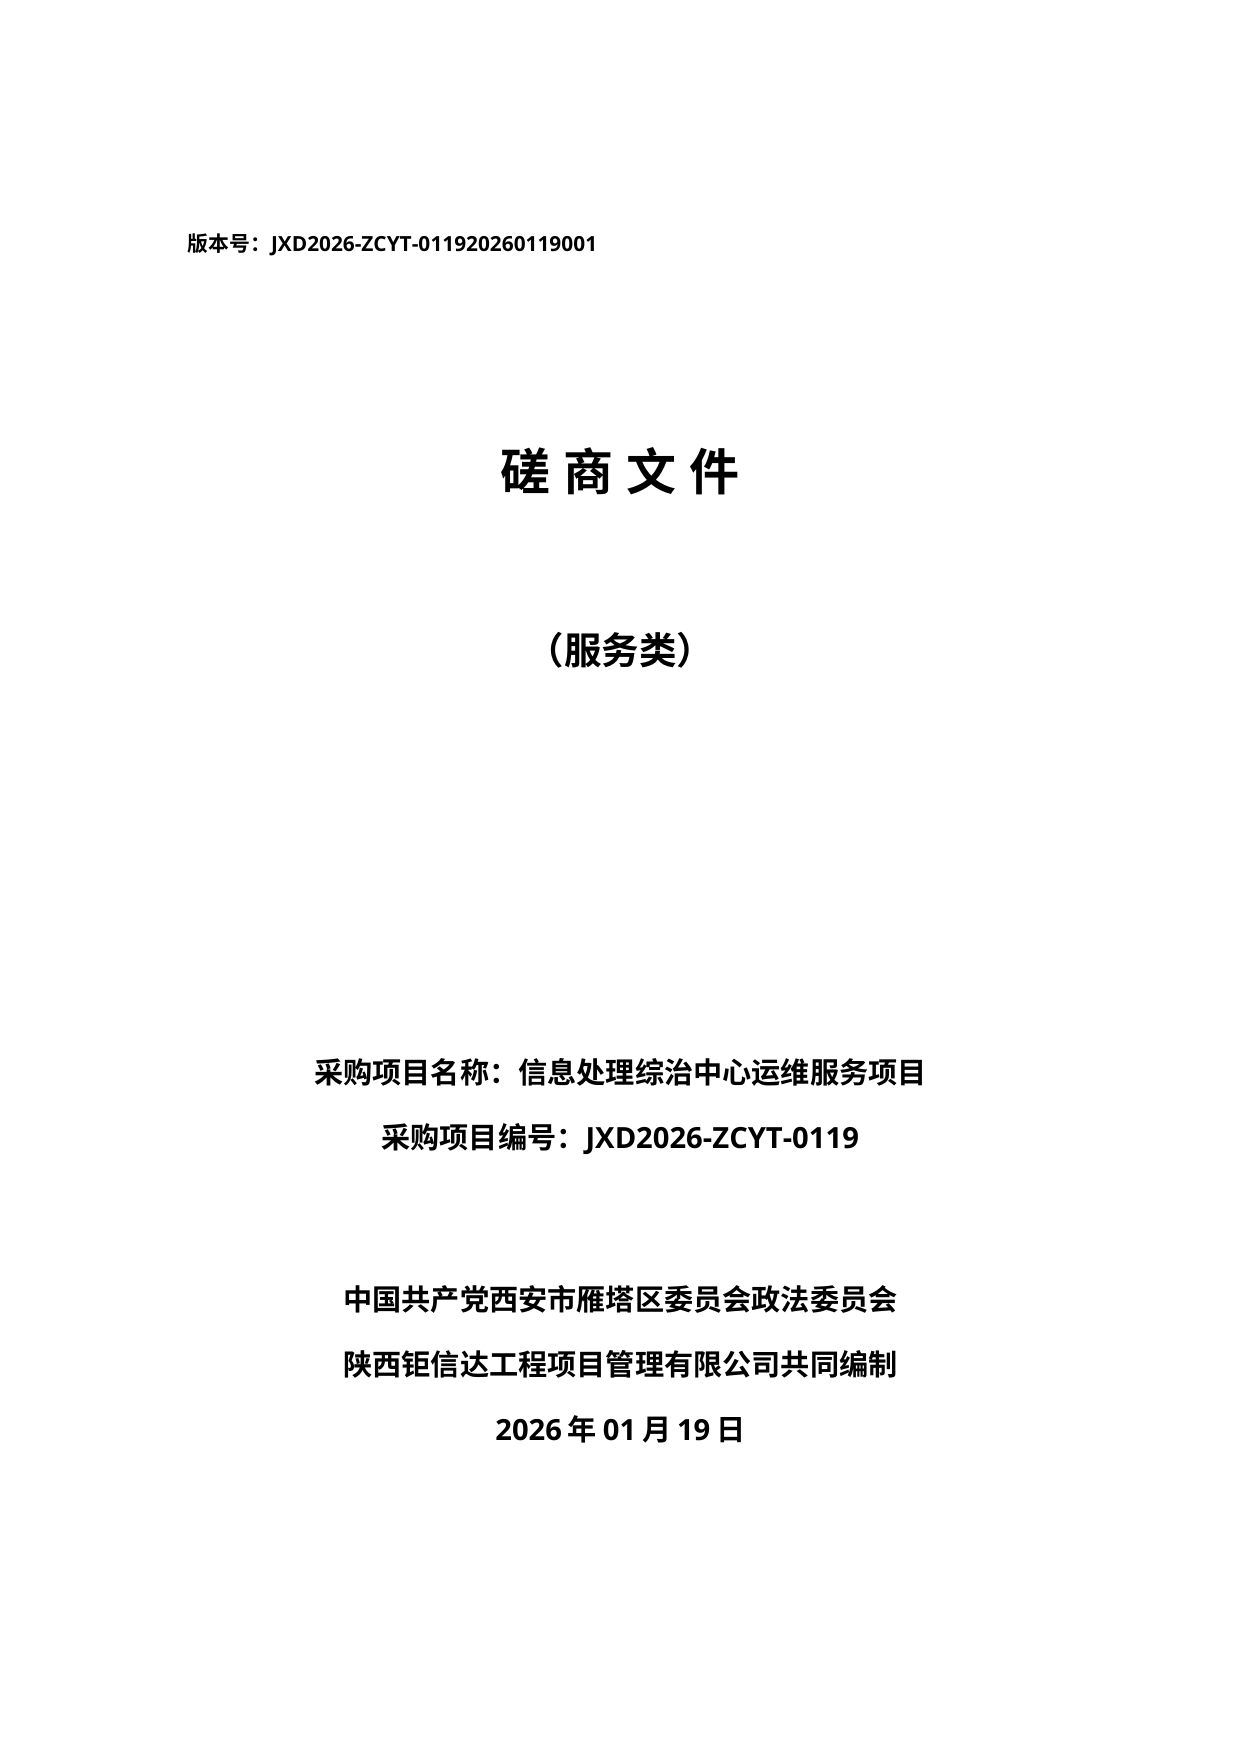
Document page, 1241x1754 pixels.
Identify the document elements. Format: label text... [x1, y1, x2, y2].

text 磋 商 文 件 [187, 422, 1053, 617]
text 2026年01月19日 [187, 1397, 1053, 1462]
text 采购项目编号：JXD2026-ZCYT-0119 [187, 1104, 1053, 1267]
text （服务类） [187, 617, 1053, 1039]
text 中国共产党西安市雁塔区委员会政法委员会 [187, 1267, 1053, 1332]
text 版本号：JXD2026-ZCYT-011920260119001 [187, 227, 1053, 422]
text 陕西钜信达工程项目管理有限公司共同编制 [187, 1332, 1053, 1397]
text 采购项目名称：信息处理综治中心运维服务项目 [187, 1039, 1053, 1104]
